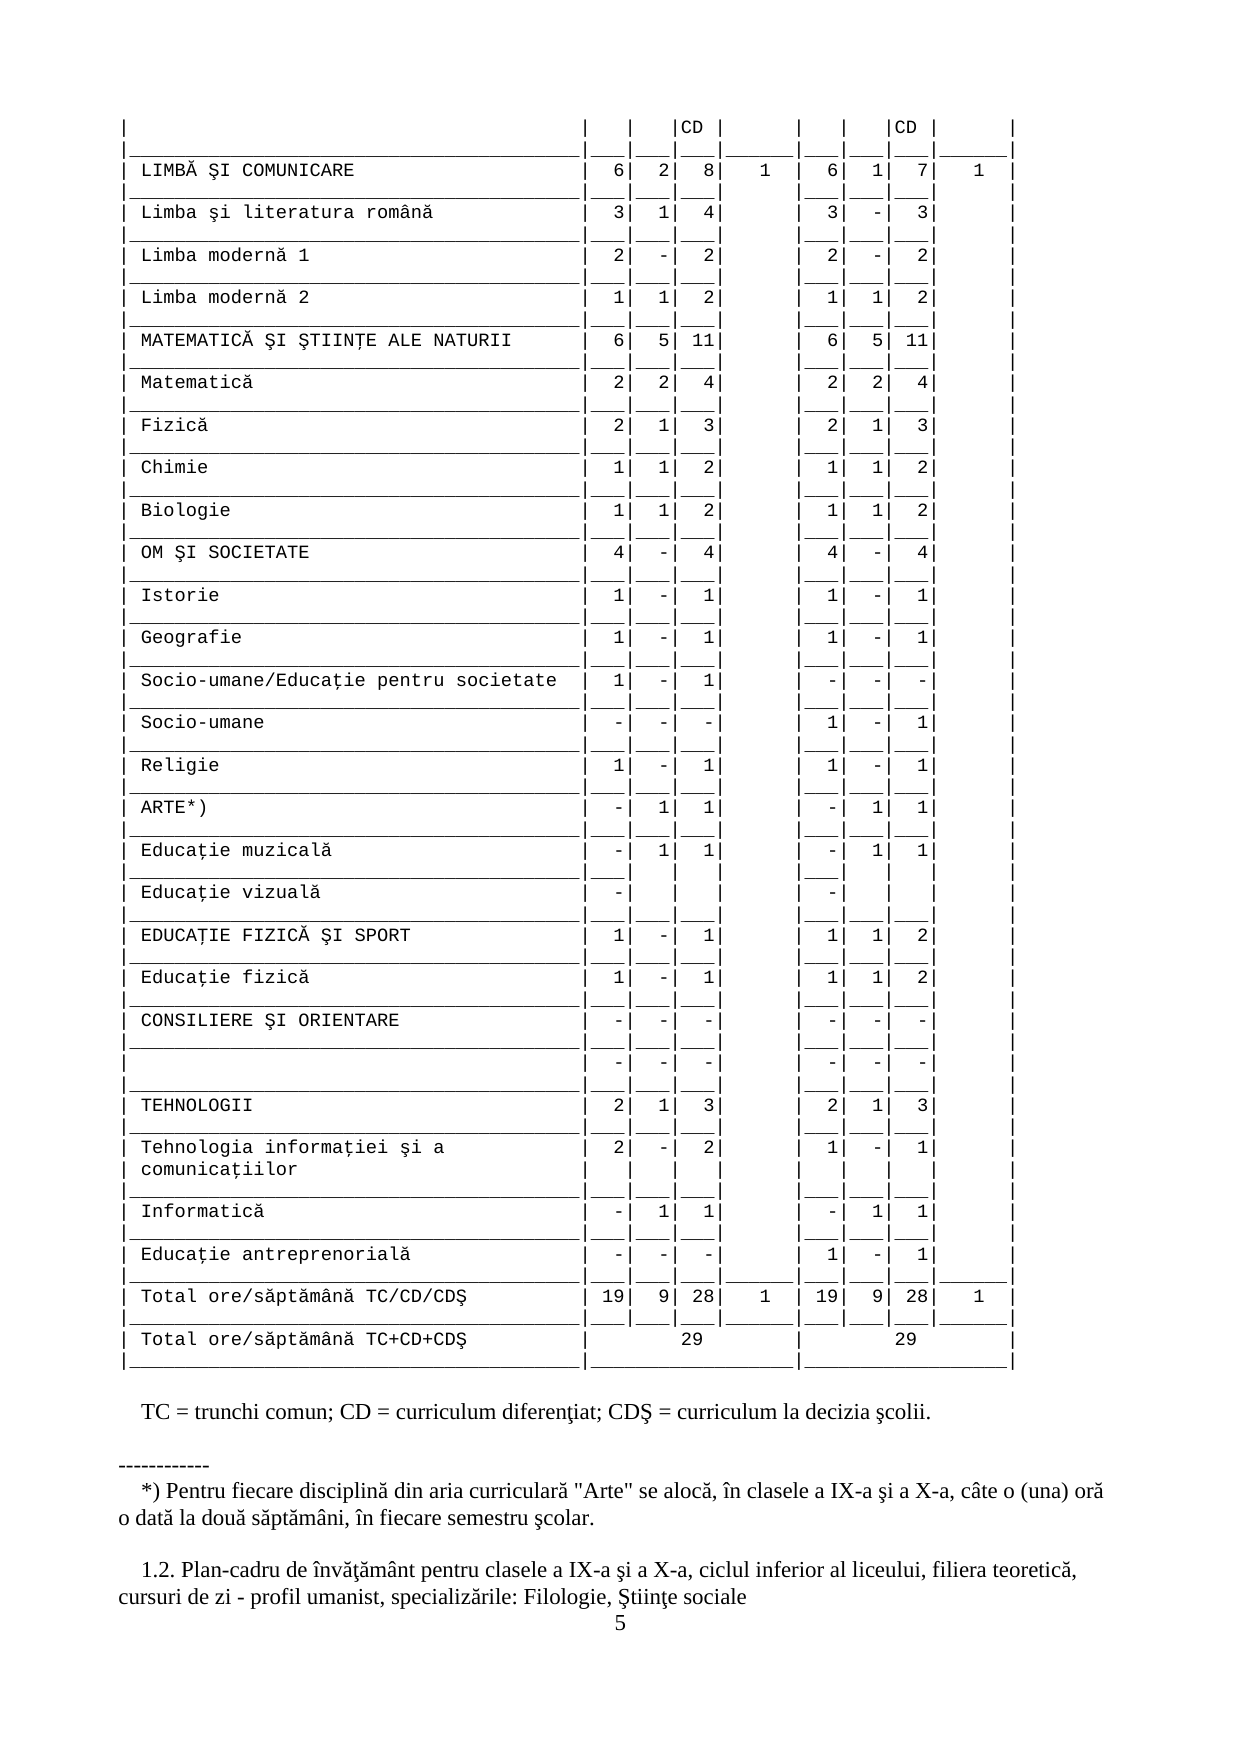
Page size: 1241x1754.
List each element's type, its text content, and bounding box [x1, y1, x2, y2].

text |________________________________________|___|___|___| |___|___|___| | [118, 267, 1122, 288]
text | | -| -| -| | -| -| -| | [118, 1053, 1122, 1074]
text |________________________________________|___|___|___| |___|___|___| | [118, 904, 1122, 926]
text | Socio-umane | -| -| -| | 1| -| 1| | [118, 713, 1122, 734]
text |________________________________________|___|___|___| |___|___|___| | [118, 479, 1122, 501]
text |________________________________________|___| | | |___| | | | [118, 862, 1122, 883]
text | EDUCAŢIE FIZICĂ ŞI SPORT | 1| -| 1| | 1| 1| 2| | [118, 926, 1122, 947]
text | Biologie | 1| 1| 2| | 1| 1| 2| | [118, 501, 1122, 522]
text | Chimie | 1| 1| 2| | 1| 1| 2| | [118, 458, 1122, 479]
text |________________________________________|___|___|___| |___|___|___| | [118, 437, 1122, 458]
text | Religie | 1| -| 1| | 1| -| 1| | [118, 756, 1122, 777]
text |________________________________________|___|___|___| |___|___|___| | [118, 734, 1122, 756]
text |________________________________________|___|___|___| |___|___|___| | [118, 819, 1122, 841]
text | Geografie | 1| -| 1| | 1| -| 1| | [118, 628, 1122, 649]
text |________________________________________|___|___|___|______|___|___|___|______| [118, 1266, 1122, 1287]
text | Educaţie fizică | 1| -| 1| | 1| 1| 2| | [118, 968, 1122, 989]
text | OM ŞI SOCIETATE | 4| -| 4| | 4| -| 4| | [118, 543, 1122, 564]
text | TEHNOLOGII | 2| 1| 3| | 2| 1| 3| | [118, 1096, 1122, 1117]
text |________________________________________|___|___|___|______|___|___|___|______| [118, 139, 1122, 161]
text |________________________________________|___|___|___| |___|___|___| | [118, 1223, 1122, 1244]
text |________________________________________|___|___|___| |___|___|___| | [118, 224, 1122, 246]
text | Educaţie muzicală | -| 1| 1| | -| 1| 1| | [118, 841, 1122, 862]
text |________________________________________|___|___|___|______|___|___|___|______| [118, 1308, 1122, 1329]
text |________________________________________|___|___|___| |___|___|___| | [118, 182, 1122, 203]
text |________________________________________|__________________|__________________| [118, 1351, 1122, 1372]
text | Educaţie antreprenorială | -| -| -| | 1| -| 1| | [118, 1244, 1122, 1266]
text | ARTE*) | -| 1| 1| | -| 1| 1| | [118, 798, 1122, 819]
text |________________________________________|___|___|___| |___|___|___| | [118, 564, 1122, 586]
text |________________________________________|___|___|___| |___|___|___| | [118, 947, 1122, 968]
text | Socio-umane/Educaţie pentru societate | 1| -| 1| | -| -| -| | [118, 671, 1122, 692]
text ------------ [118, 1451, 1122, 1477]
text | | | |CD | | | |CD | | [118, 118, 1122, 139]
text 1.2. Plan-cadru de învăţământ pentru clasele a IX-a şi a X-a, ciclul inferior al liceului, filiera teoretică, cursuri de zi - profil umanist, specializările: Filologie, Ştiinţe sociale [118, 1556, 1122, 1609]
text |________________________________________|___|___|___| |___|___|___| | [118, 777, 1122, 798]
text |________________________________________|___|___|___| |___|___|___| | [118, 989, 1122, 1011]
text | Total ore/săptămână TC+CD+CDŞ | 29 | 29 | [118, 1329, 1122, 1351]
text |________________________________________|___|___|___| |___|___|___| | [118, 309, 1122, 331]
text | comunicaţiilor | | | | | | | | | [118, 1159, 1122, 1181]
text | Istorie | 1| -| 1| | 1| -| 1| | [118, 586, 1122, 607]
text | Fizică | 2| 1| 3| | 2| 1| 3| | [118, 416, 1122, 437]
text |________________________________________|___|___|___| |___|___|___| | [118, 522, 1122, 543]
text |________________________________________|___|___|___| |___|___|___| | [118, 607, 1122, 628]
text |________________________________________|___|___|___| |___|___|___| | [118, 1074, 1122, 1096]
text | Limba modernă 1 | 2| -| 2| | 2| -| 2| | [118, 246, 1122, 267]
text | Limba şi literatura română | 3| 1| 4| | 3| -| 3| | [118, 203, 1122, 224]
text | Educaţie vizuală | -| | | | -| | | | [118, 883, 1122, 904]
text |________________________________________|___|___|___| |___|___|___| | [118, 1117, 1122, 1138]
text |________________________________________|___|___|___| |___|___|___| | [118, 352, 1122, 373]
text |________________________________________|___|___|___| |___|___|___| | [118, 692, 1122, 713]
text | Limba modernă 2 | 1| 1| 2| | 1| 1| 2| | [118, 288, 1122, 309]
text |________________________________________|___|___|___| |___|___|___| | [118, 649, 1122, 671]
text | Total ore/săptămână TC/CD/CDŞ | 19| 9| 28| 1 | 19| 9| 28| 1 | [118, 1287, 1122, 1308]
text | Informatică | -| 1| 1| | -| 1| 1| | [118, 1202, 1122, 1223]
text | CONSILIERE ŞI ORIENTARE | -| -| -| | -| -| -| | [118, 1011, 1122, 1032]
text | MATEMATICĂ ŞI ŞTIINŢE ALE NATURII | 6| 5| 11| | 6| 5| 11| | [118, 331, 1122, 352]
text |________________________________________|___|___|___| |___|___|___| | [118, 394, 1122, 416]
text TC = trunchi comun; CD = curriculum diferenţiat; CDŞ = curriculum la decizia şcolii. [118, 1398, 1122, 1424]
text *) Pentru fiecare disciplină din aria curriculară "Arte" se alocă, în clasele a IX-a şi a X-a, câte o (una) oră o dată la două săptămâni, în fiecare semestru şcolar. [118, 1477, 1122, 1530]
text |________________________________________|___|___|___| |___|___|___| | [118, 1181, 1122, 1202]
text | Tehnologia informaţiei şi a | 2| -| 2| | 1| -| 1| | [118, 1138, 1122, 1159]
text | Matematică | 2| 2| 4| | 2| 2| 4| | [118, 373, 1122, 394]
text | LIMBĂ ŞI COMUNICARE | 6| 2| 8| 1 | 6| 1| 7| 1 | [118, 161, 1122, 182]
text |________________________________________|___|___|___| |___|___|___| | [118, 1032, 1122, 1053]
